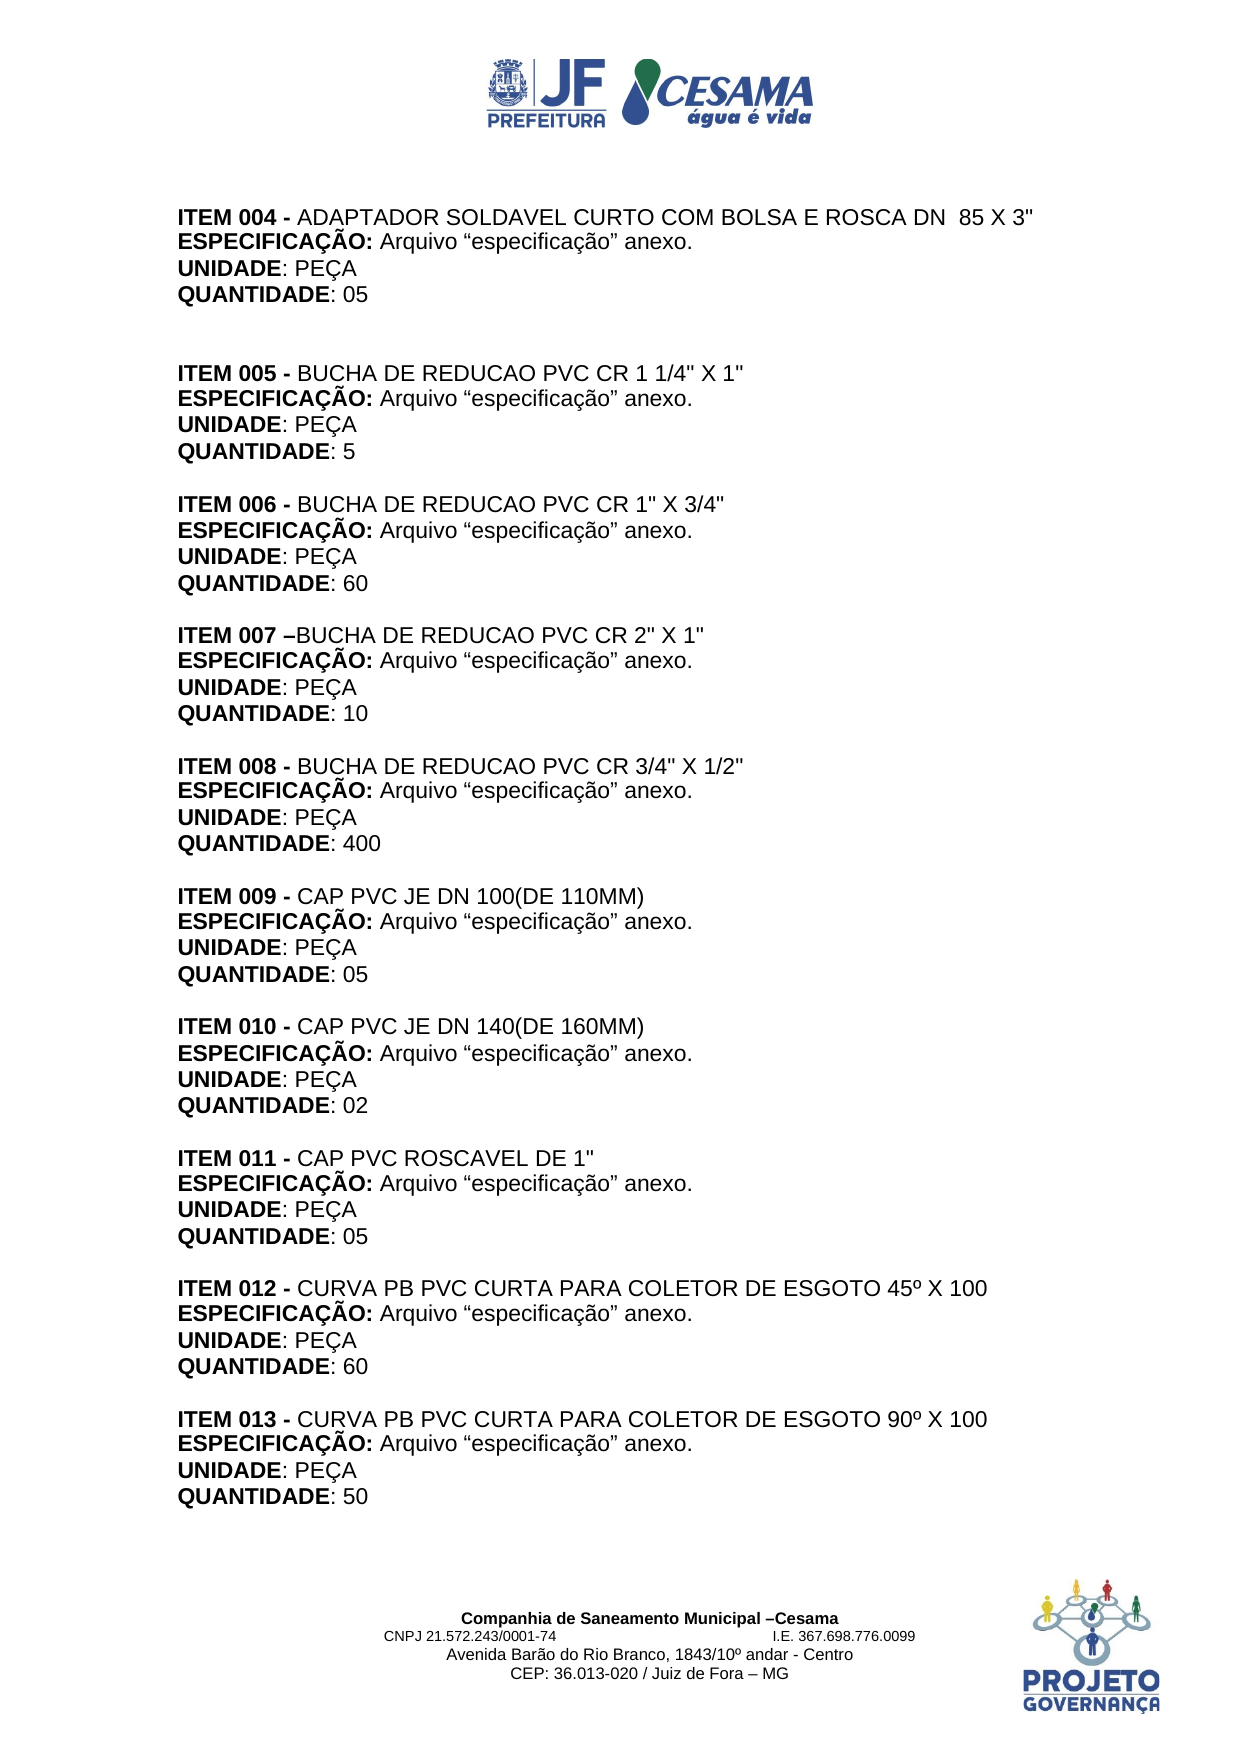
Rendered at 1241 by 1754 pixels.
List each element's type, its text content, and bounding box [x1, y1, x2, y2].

text ITEM 008 - BUCHA DE REDUCAO PVC CR 3/4" X 1/2" [177, 753, 1122, 779]
picture [486, 59, 813, 128]
text UNIDADE: PEÇA [177, 1196, 1122, 1223]
text ESPECIFICAÇÃO: Arquivo “especificação” anexo. [177, 230, 1122, 255]
text ITEM 006 - BUCHA DE REDUCAO PVC CR 1" X 3/4" [177, 491, 1122, 517]
text UNIDADE: PEÇA [177, 1327, 1122, 1353]
text QUANTIDADE: 05 [177, 1223, 1122, 1249]
text ESPECIFICAÇÃO: Arquivo “especificação” anexo. [177, 779, 1122, 804]
text UNIDADE: PEÇA [177, 411, 1122, 438]
text ITEM 007 –BUCHA DE REDUCAO PVC CR 2" X 1" [177, 622, 1122, 649]
text UNIDADE: PEÇA [177, 804, 1122, 830]
text QUANTIDADE: 02 [177, 1092, 1122, 1119]
text ITEM 010 - CAP PVC JE DN 140(DE 160MM) [177, 1013, 1122, 1039]
text QUANTIDADE: 05 [177, 961, 1122, 987]
text ITEM 011 - CAP PVC ROSCAVEL DE 1" [177, 1145, 1122, 1171]
text UNIDADE: PEÇA [177, 255, 1122, 281]
text ESPECIFICAÇÃO: Arquivo “especificação” anexo. [177, 1302, 1122, 1327]
text ESPECIFICAÇÃO: Arquivo “especificação” anexo. [177, 909, 1122, 934]
text ESPECIFICAÇÃO: Arquivo “especificação” anexo. [177, 517, 1122, 543]
text ESPECIFICAÇÃO: Arquivo “especificação” anexo. [177, 1039, 1122, 1066]
text UNIDADE: PEÇA [177, 673, 1122, 700]
text ITEM 005 - BUCHA DE REDUCAO PVC CR 1 1/4" X 1" [177, 360, 1122, 387]
text ESPECIFICAÇÃO: Arquivo “especificação” anexo. [177, 1171, 1122, 1196]
text QUANTIDADE: 50 [177, 1483, 1122, 1509]
text UNIDADE: PEÇA [177, 543, 1122, 569]
text QUANTIDADE: 60 [177, 1353, 1122, 1379]
text QUANTIDADE: 05 [177, 281, 1122, 307]
text QUANTIDADE: 60 [177, 569, 1122, 596]
text QUANTIDADE: 10 [177, 700, 1122, 726]
text QUANTIDADE: 400 [177, 830, 1122, 857]
text UNIDADE: PEÇA [177, 934, 1122, 961]
text ESPECIFICAÇÃO: Arquivo “especificação” anexo. [177, 649, 1122, 673]
text QUANTIDADE: 5 [177, 438, 1122, 464]
picture [1023, 1579, 1160, 1714]
text UNIDADE: PEÇA [177, 1457, 1122, 1483]
text ITEM 012 - CURVA PB PVC CURTA PARA COLETOR DE ESGOTO 45º X 100 [177, 1275, 1122, 1302]
text ITEM 004 - ADAPTADOR SOLDAVEL CURTO COM BOLSA E ROSCA DN 85 X 3" [177, 203, 1122, 230]
text UNIDADE: PEÇA [177, 1066, 1122, 1092]
text ESPECIFICAÇÃO: Arquivo “especificação” anexo. [177, 1432, 1122, 1457]
text ITEM 013 - CURVA PB PVC CURTA PARA COLETOR DE ESGOTO 90º X 100 [177, 1406, 1122, 1432]
text ITEM 009 - CAP PVC JE DN 100(DE 110MM) [177, 883, 1122, 909]
text ESPECIFICAÇÃO: Arquivo “especificação” anexo. [177, 387, 1122, 411]
